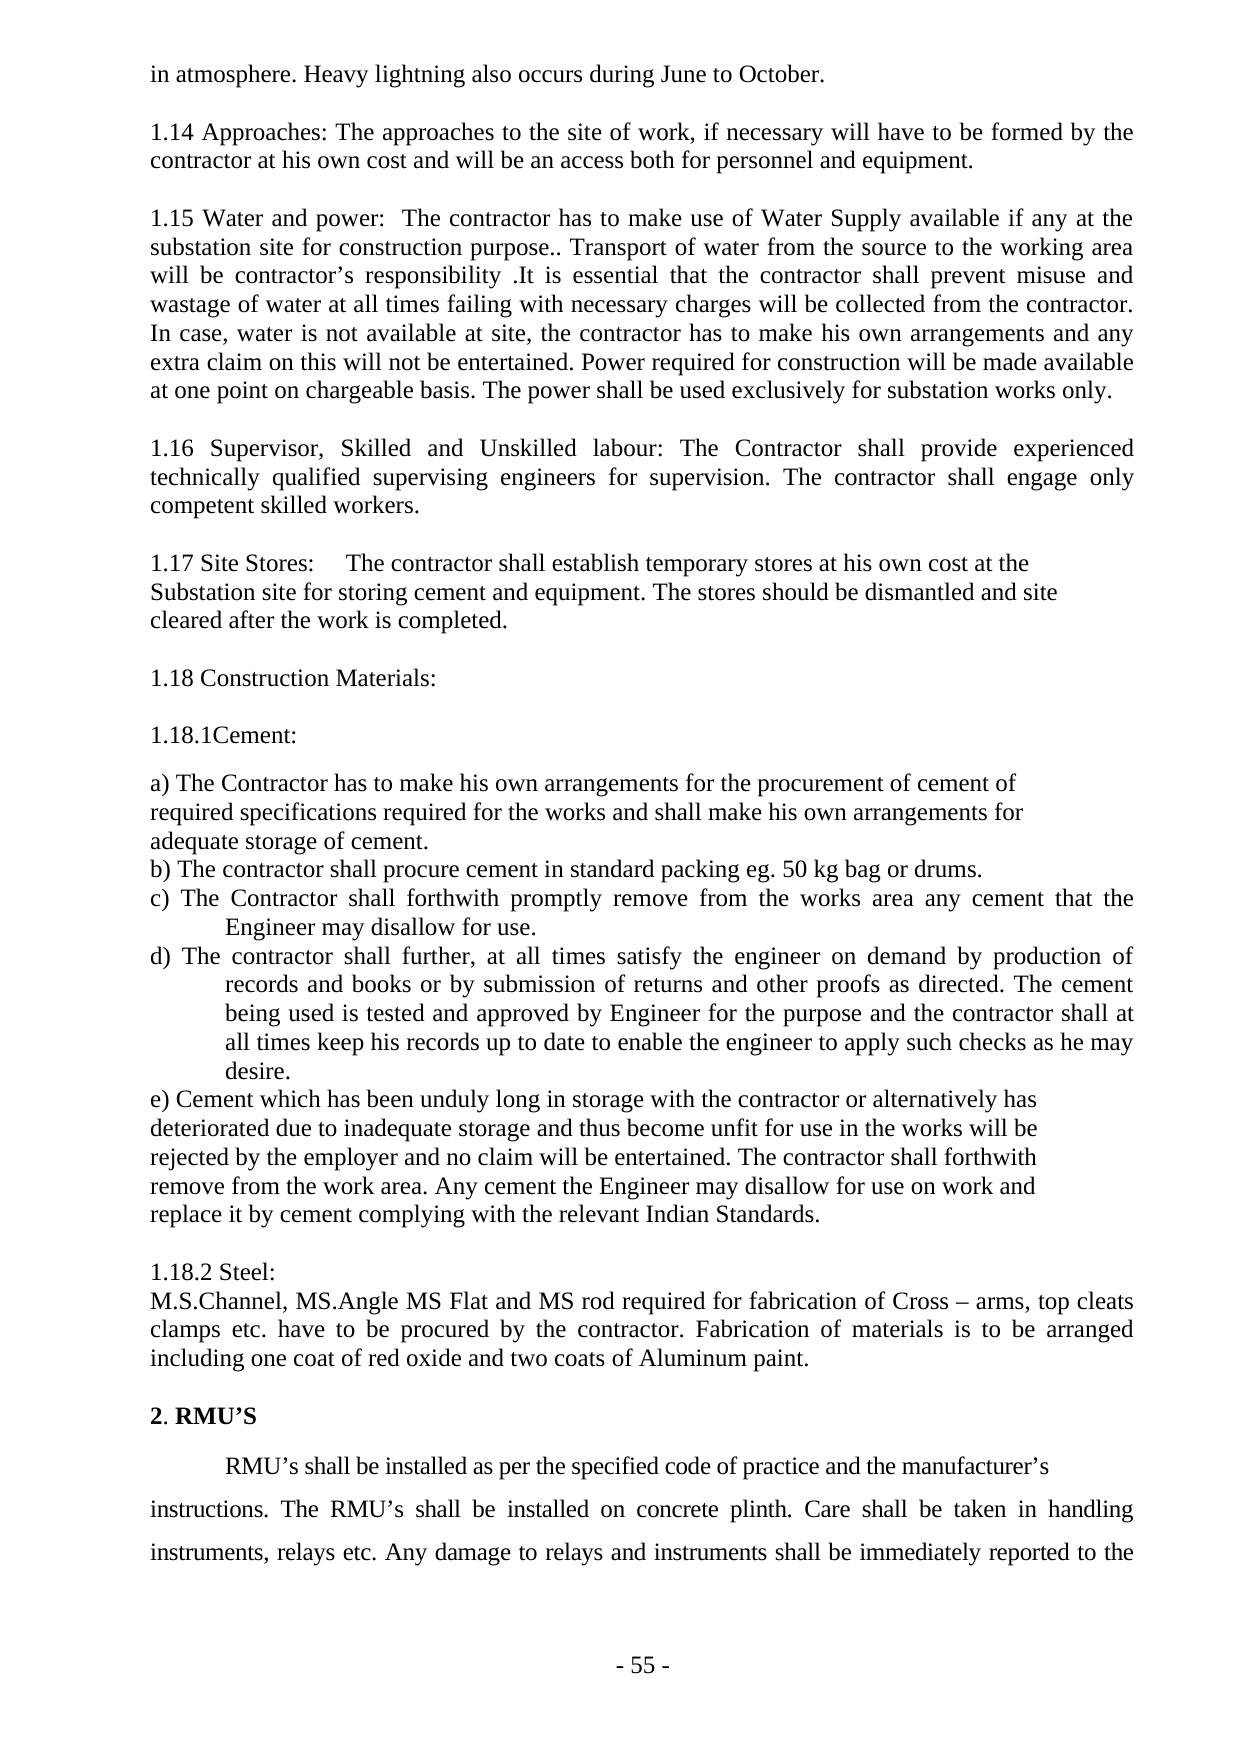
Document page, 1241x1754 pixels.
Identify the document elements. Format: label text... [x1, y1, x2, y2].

text deteriorated due to inadequate storage and thus become unfit for use in the works will be [150, 1113, 1135, 1142]
text c) The Contractor shall forthwith promptly remove from the works area any cement that the Engineer may disallow for use. [150, 883, 1135, 941]
text 2. RMU’S [150, 1401, 1135, 1429]
text 1.14 Approaches: The approaches to the site of work, if necessary will have to be formed by the contractor at his own cost and will be an access both for personnel and equipment. [150, 117, 1135, 174]
list 1.15 Water and power: The contractor has to make use of Water Supply available if any at the substation site for construction purpose.. Transport of water from the source to the working area will be contractor’s responsibility .It is essential that the contractor shall prevent misuse and wastage of water at all times failing with necessary charges will be collected from the contractor. In case, water is not available at site, the contractor has to make his own arrangements and any extra claim on this will not be entertained. Power required for construction will be made available at one point on chargeable basis. The power shall be used exclusively for substation works only. [150, 203, 1135, 404]
text b) The contractor shall procure cement in standard packing eg. 50 kg bag or drums. [150, 854, 1135, 883]
text RMU’s shall be installed as per the specified code of practice and the manufacturer’s [150, 1451, 1135, 1480]
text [150, 1494, 1135, 1566]
list 1.18.1Cement: [150, 720, 1135, 749]
text d) The contractor shall further, at all times satisfy the engineer on demand by production of records and books or by submission of returns and other proofs as directed. The cement being used is tested and approved by Engineer for the purpose and the contractor shall at all times keep his records up to date to enable the engineer to apply such checks as he may desire. [150, 941, 1135, 1084]
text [150, 59, 1135, 88]
list 1.16 Supervisor, Skilled and Unskilled labour: The Contractor shall provide experienced technically qualified supervising engineers for supervision. The contractor shall engage only competent skilled workers. [150, 433, 1135, 519]
text M.S.Channel, MS.Angle MS Flat and MS rod required for fabrication of Cross – arms, top cleats clamps etc. have to be procured by the contractor. Fabrication of materials is to be arranged including one coat of red oxide and two coats of Aluminum paint. [150, 1286, 1135, 1372]
text replace it by cement complying with the relevant Indian Standards. [150, 1199, 1135, 1228]
list 1.17 Site Stores: The contractor shall establish temporary stores at his own cost at the Substation site for storing cement and equipment. The stores should be dismantled and site cleared after the work is completed. [150, 548, 1135, 634]
text remove from the work area. Any cement the Engineer may disallow for use on work and [150, 1171, 1135, 1199]
list 1.18.2 Steel: [150, 1257, 1135, 1286]
text required specifications required for the works and shall make his own arrangements for [150, 797, 1135, 826]
text adequate storage of cement. [150, 826, 1135, 854]
text e) Cement which has been unduly long in storage with the contractor or alternatively has [150, 1084, 1135, 1113]
text a) The Contractor has to make his own arrangements for the procurement of cement of [150, 768, 1135, 797]
list 1.18 Construction Materials: [150, 634, 1135, 692]
text rejected by the employer and no claim will be entertained. The contractor shall forthwith [150, 1142, 1135, 1171]
